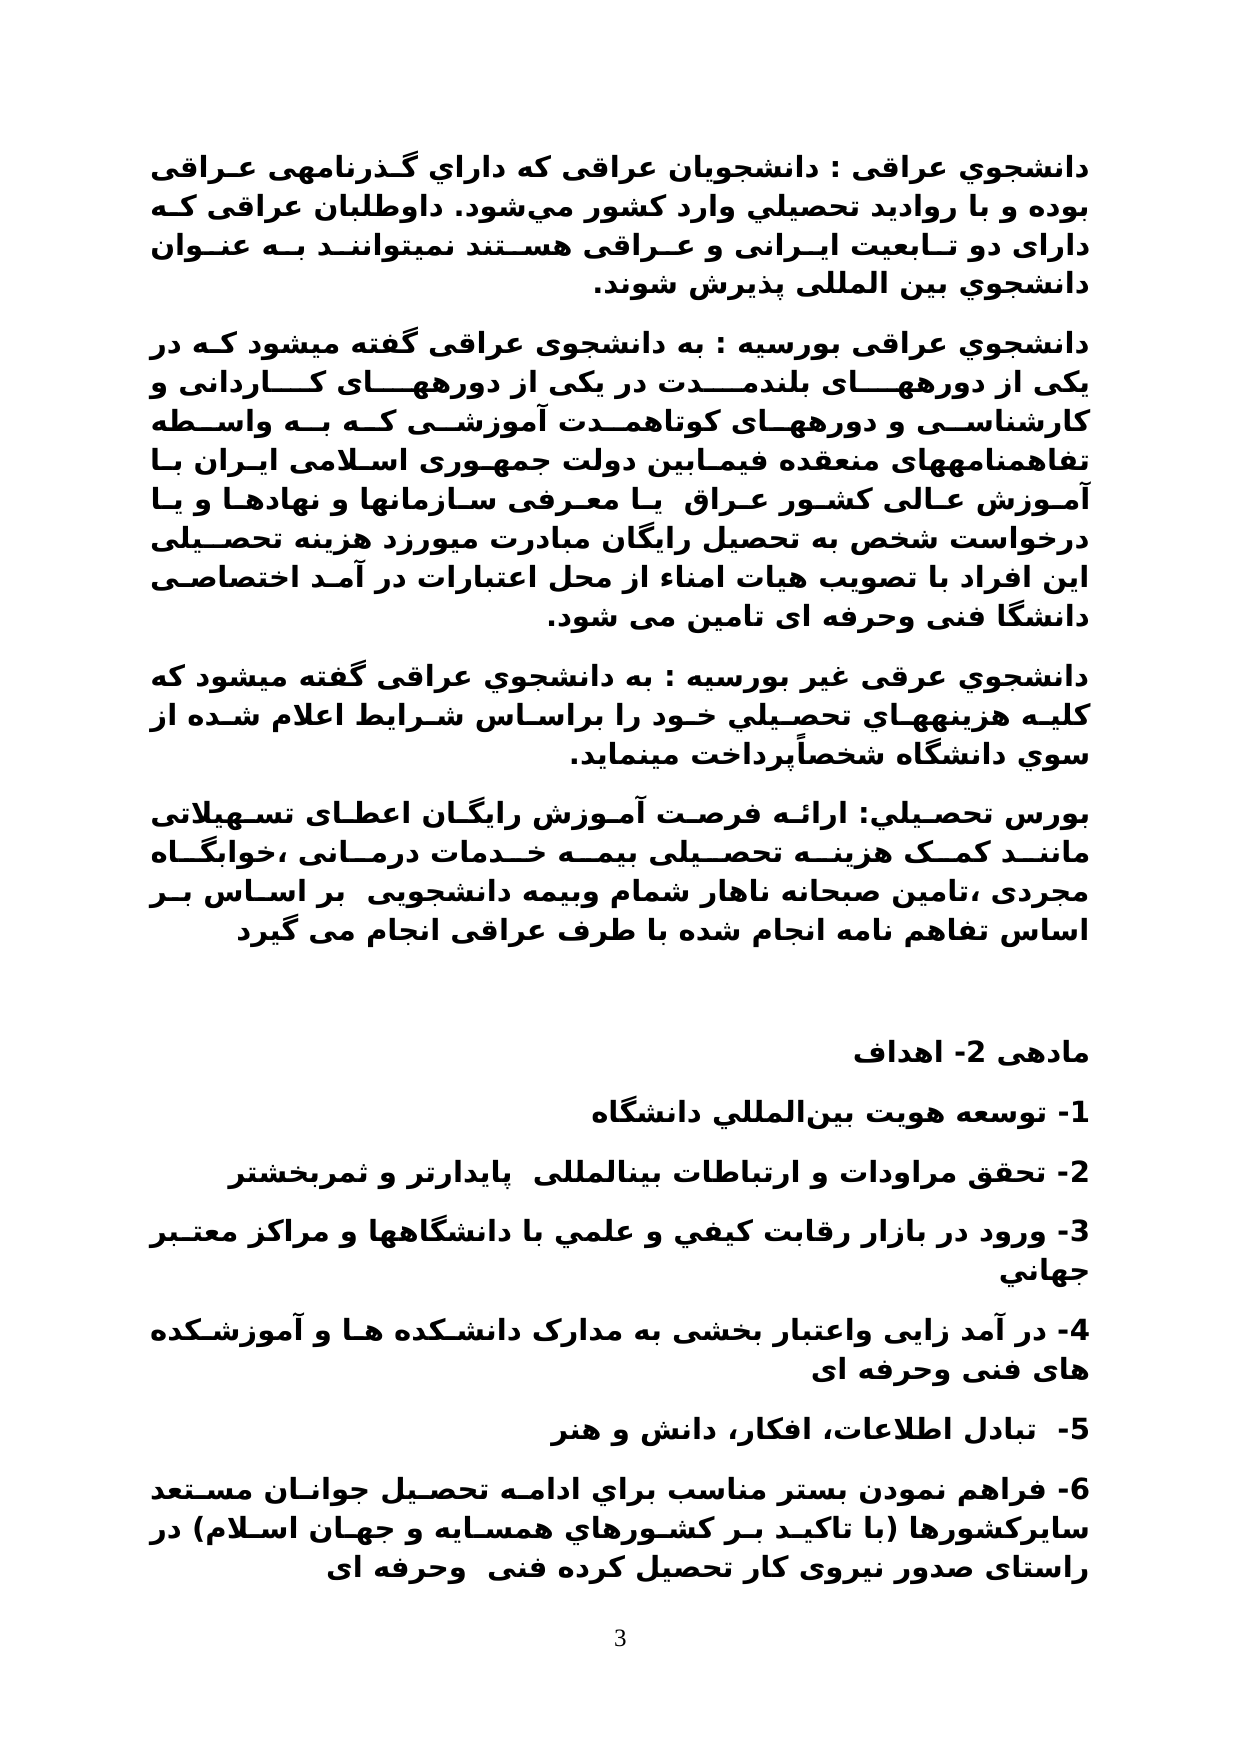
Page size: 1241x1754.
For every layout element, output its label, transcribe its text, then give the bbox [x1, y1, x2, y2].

text دانشجوي عرقی غير بورسيه : به دانشجوي عراقی گفته مي‏شود كه كليه هزينه‏هاي تحصيلي خود را براساس شرايط اعلام شده از سوي دانشگاه‎ شخصاًپرداخت مي‏نمايد. [150, 659, 1090, 771]
text بورس تحصيلي: ارائه فرصت آموزش رايگان اعطای تسهیلاتی مانند کمک هزینه تحصیلی بیمه خدمات درمانی ،خوابگاه مجردی ،تامین صبحانه ناهار شمام وبیمه دانشجویی بر اساس بر اساس تفاهم نامه انجام شده با طرف عراقی انجام می گیرد [150, 797, 1090, 948]
text 6- فراهم نمودن بستر مناسب براي ادامه تحصيل جوانان مستعد سايركشورها (با تاكيد بر كشورهاي همسايه و جهان اسلام) در راستای صدور نیروی کار تحصیل کرده فنی وحرفه ای [150, 1472, 1090, 1584]
text 3- ورود در بازار رقابت کيفي و علمي با دانشگاهها و مراکز معتبر جهاني [150, 1215, 1090, 1288]
text ماده‏ی 2- اهداف [150, 1035, 1090, 1069]
text 1- توسعه هويت بين‌المللي دانشگاه [150, 1095, 1090, 1129]
text 2- تحقق مراودات و ارتباطات بین‏المللی پایدارتر و ثمر‏بخش‏‏تر [150, 1155, 1090, 1189]
text 4- در آمد زایی واعتبار بخشی به مدارک دانشکده ها و آموزشکده های فنی وحرفه ای [150, 1313, 1090, 1386]
text دانشجوي عراقی بورسيه : به دانشجوی عراقی گفته میشود که در یکی از دوره‏های بلندمدت در یکی از دورههای کاردانی و کارشناسی و دوره‏های کوتاه‏مدت آموزشی که به واسطه تفاهم‏نامه‏های منعقده فیمابین دولت جمهوری اسلامی ایران با آموزش عالی کشور عراق یا معرفی سازمان‏ها و نهاد‏ها و یا در‏خواست شخص به تحصیل رایگان مبادرت می‏ورزد هزینه تحصیلی این افراد با تصویب هیات امناء از محل اعتبارات در آمد اختصاصی دانشگا فنی وحرفه ای تامین می شود. [150, 327, 1090, 633]
text 5- تبادل اطلاعات، افکار، دانش و هنر [150, 1412, 1090, 1446]
text دانشجوي عراقی : دانشجويان عراقی كه داراي گذرنامه‏ی عراقی بوده و با رواديد تحصيلي وارد كشور مي‌شود. داوطلبان عراقی که دارای دو تابعیت ایرانی و عراقی هستند نمیتوانند به عنوان دانشجوي بین المللی پذیرش شوند. [150, 150, 1090, 301]
